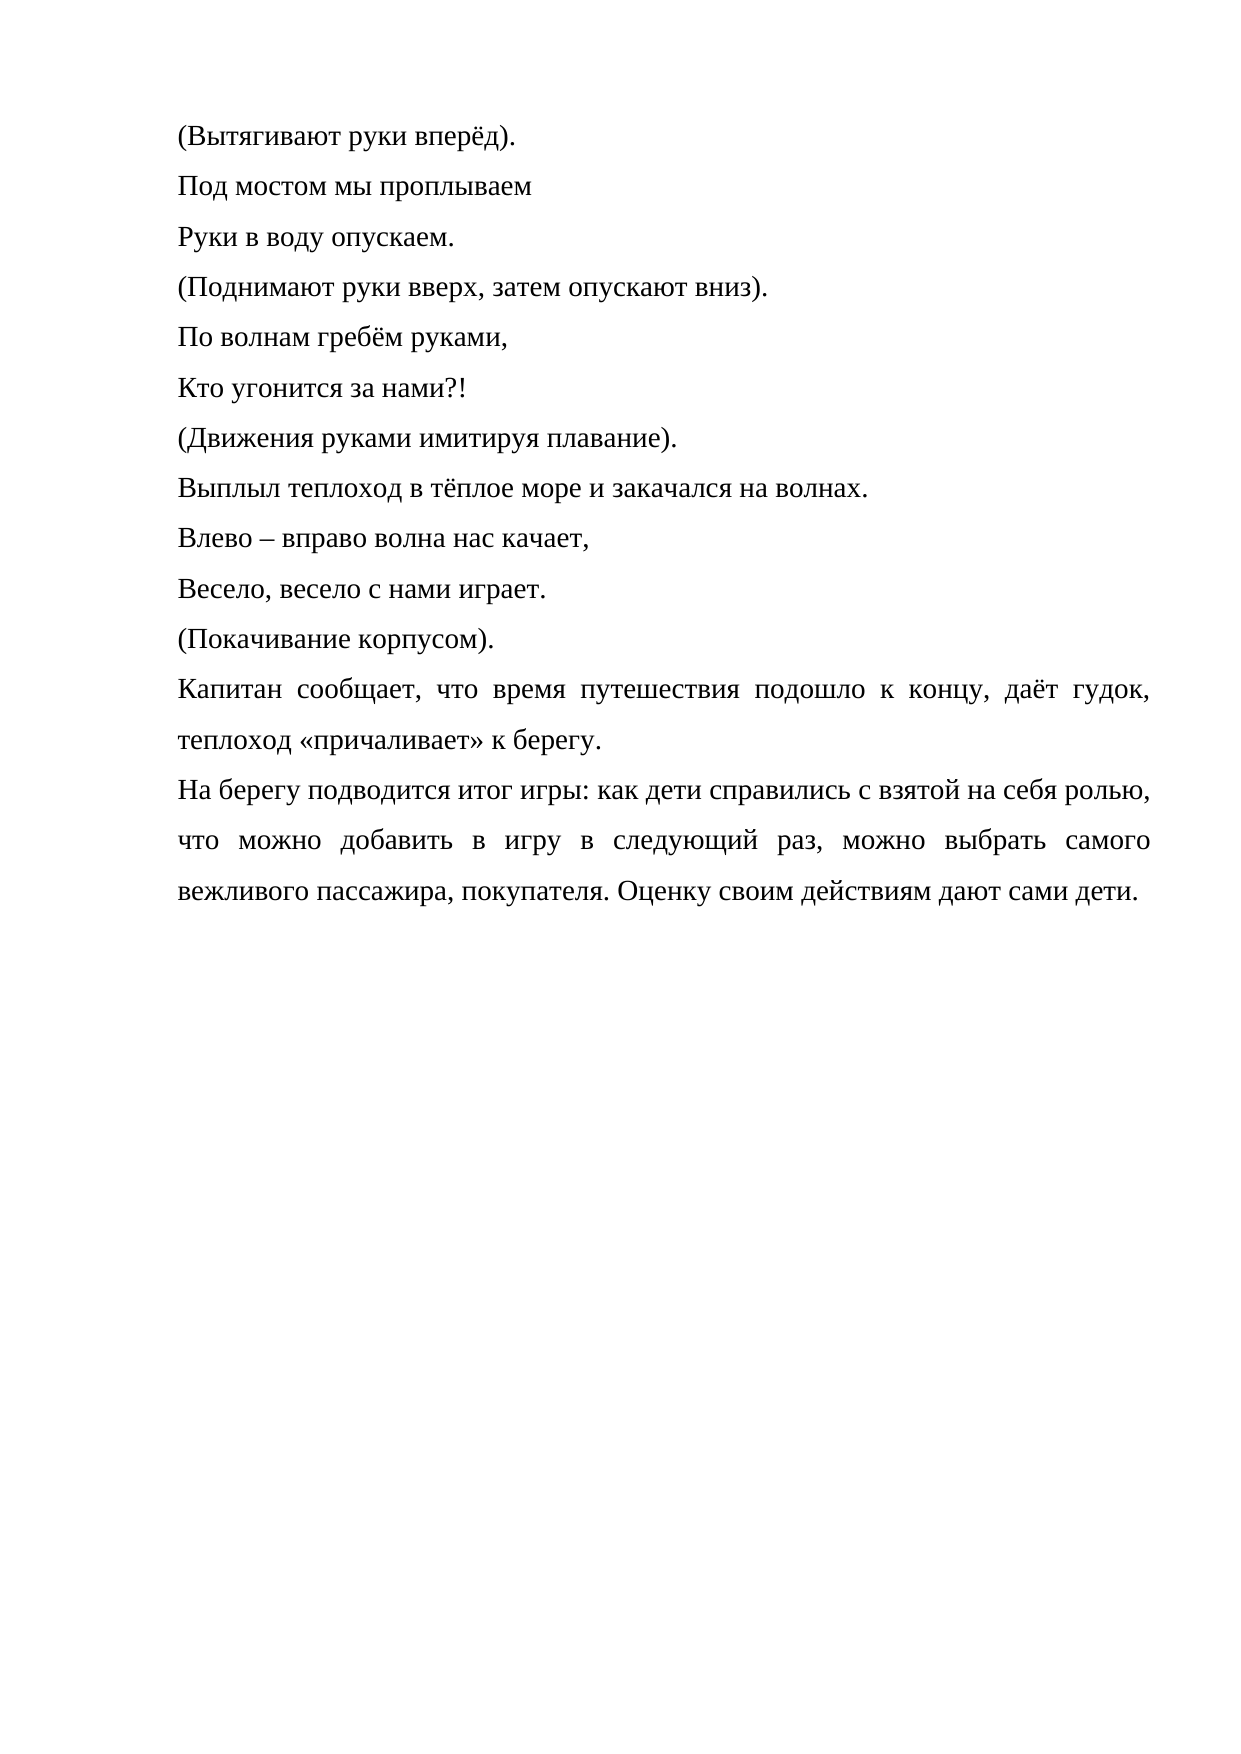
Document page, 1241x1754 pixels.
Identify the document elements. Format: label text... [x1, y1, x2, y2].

text По волнам гребём руками, Кто угонится за нами?! [177, 319, 1152, 403]
text (Покачивание корпусом). [177, 621, 1152, 655]
text На берегу подводится итог игры: как дети справились с взятой на себя ролью, что можно добавить в игру в следующий раз, можно выбрать самого вежливого пассажира, покупателя. Оценку своим действиям дают сами дети. [177, 772, 1152, 906]
text Под мостом мы проплываем [177, 168, 1152, 202]
text (Движения руками имитируя плавание). [177, 420, 1152, 453]
text Капитан сообщает, что время путешествия подошло к концу, даёт гудок, теплоход «причаливает» к берегу. [177, 672, 1152, 755]
text Выплыл теплоход в тёплое море и закачался на волнах. [177, 470, 1152, 504]
text (Вытягивают руки вперёд). [177, 118, 1152, 152]
text (Поднимают руки вверх, затем опускают вниз). [177, 269, 1152, 303]
text Влево – вправо волна нас качает, Весело, весело с нами играет. [177, 521, 1152, 604]
text Руки в воду опускаем. [177, 219, 1152, 252]
